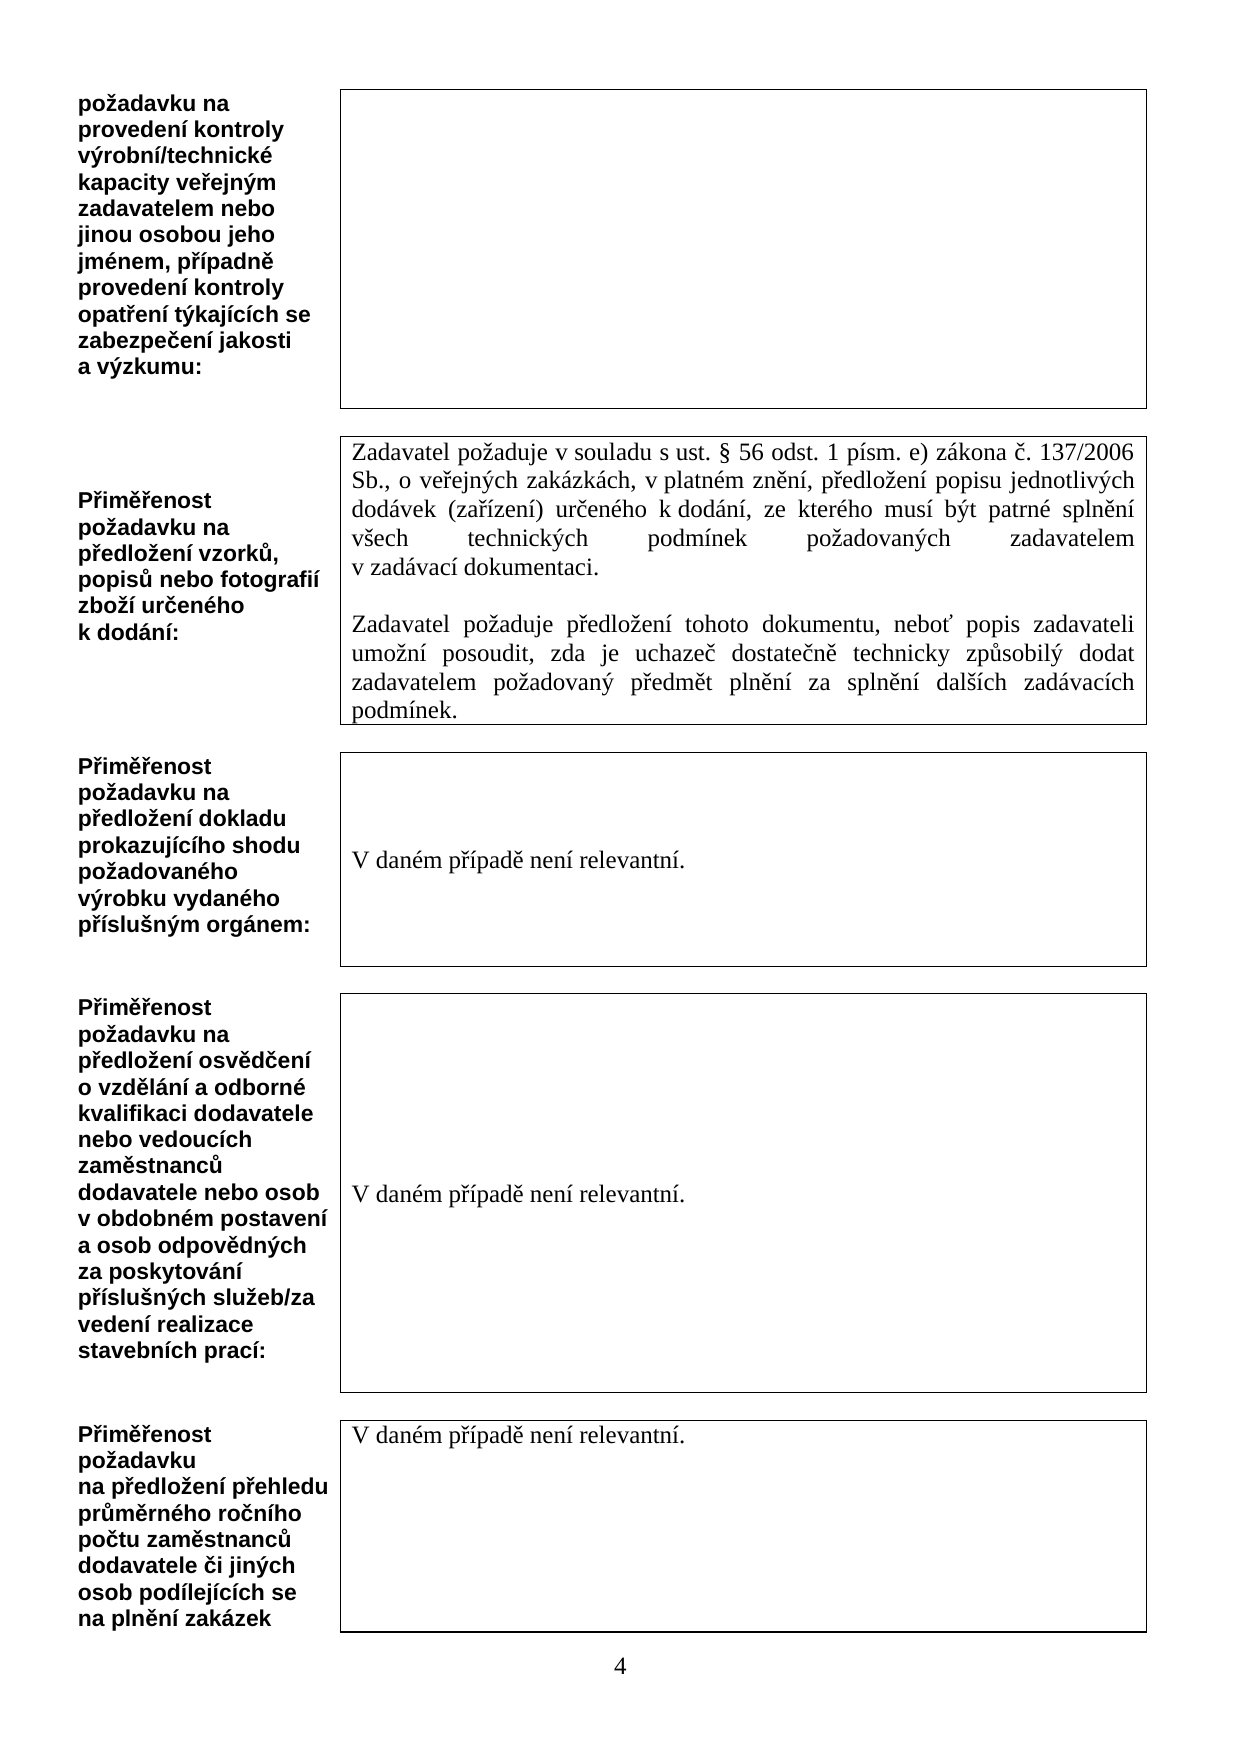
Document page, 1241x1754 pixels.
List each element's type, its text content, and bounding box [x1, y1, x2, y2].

table_header Přiměřenost požadavku na předložení vzorků, popisů nebo fotografií zboží určeného k dodání: [66, 436, 340, 724]
table_header Přiměřenost požadavku na předložení osvědčení o vzdělání a odborné kvalifikaci dodavatele nebo vedoucích zaměstnanců dodavatele nebo osob v obdobném postavení a osob odpovědných za poskytování příslušných služeb/za vedení realizace stavebních prací: [66, 993, 340, 1392]
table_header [66, 1420, 340, 1631]
table_header V daném případě není relevantní. [341, 753, 1146, 966]
table_header Zadavatel požaduje v souladu s ust. § 56 odst. 1 písm. e) zákona č. 137/2006 Sb., o veřejných zakázkách, v platném znění, předložení popisu jednotlivých dodávek (zařízení) určeného k dodání, ze kterého musí být patrné splnění všech technických podmínek požadovaných zadavatelem v zadávací dokumentaci. Zadavatel požaduje předložení tohoto dokumentu, neboť popis zadavateli umožní posoudit, zda je uchazeč dostatečně technicky způsobilý dodat zadavatelem požadovaný předmět plnění za splnění dalších zadávacích podmínek. [341, 437, 1146, 724]
table_header V daném případě není relevantní. [341, 994, 1146, 1392]
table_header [66, 89, 340, 408]
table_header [341, 90, 1146, 408]
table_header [341, 1421, 1146, 1631]
table_header Přiměřenost požadavku na předložení dokladu prokazujícího shodu požadovaného výrobku vydaného příslušným orgánem: [66, 752, 340, 966]
